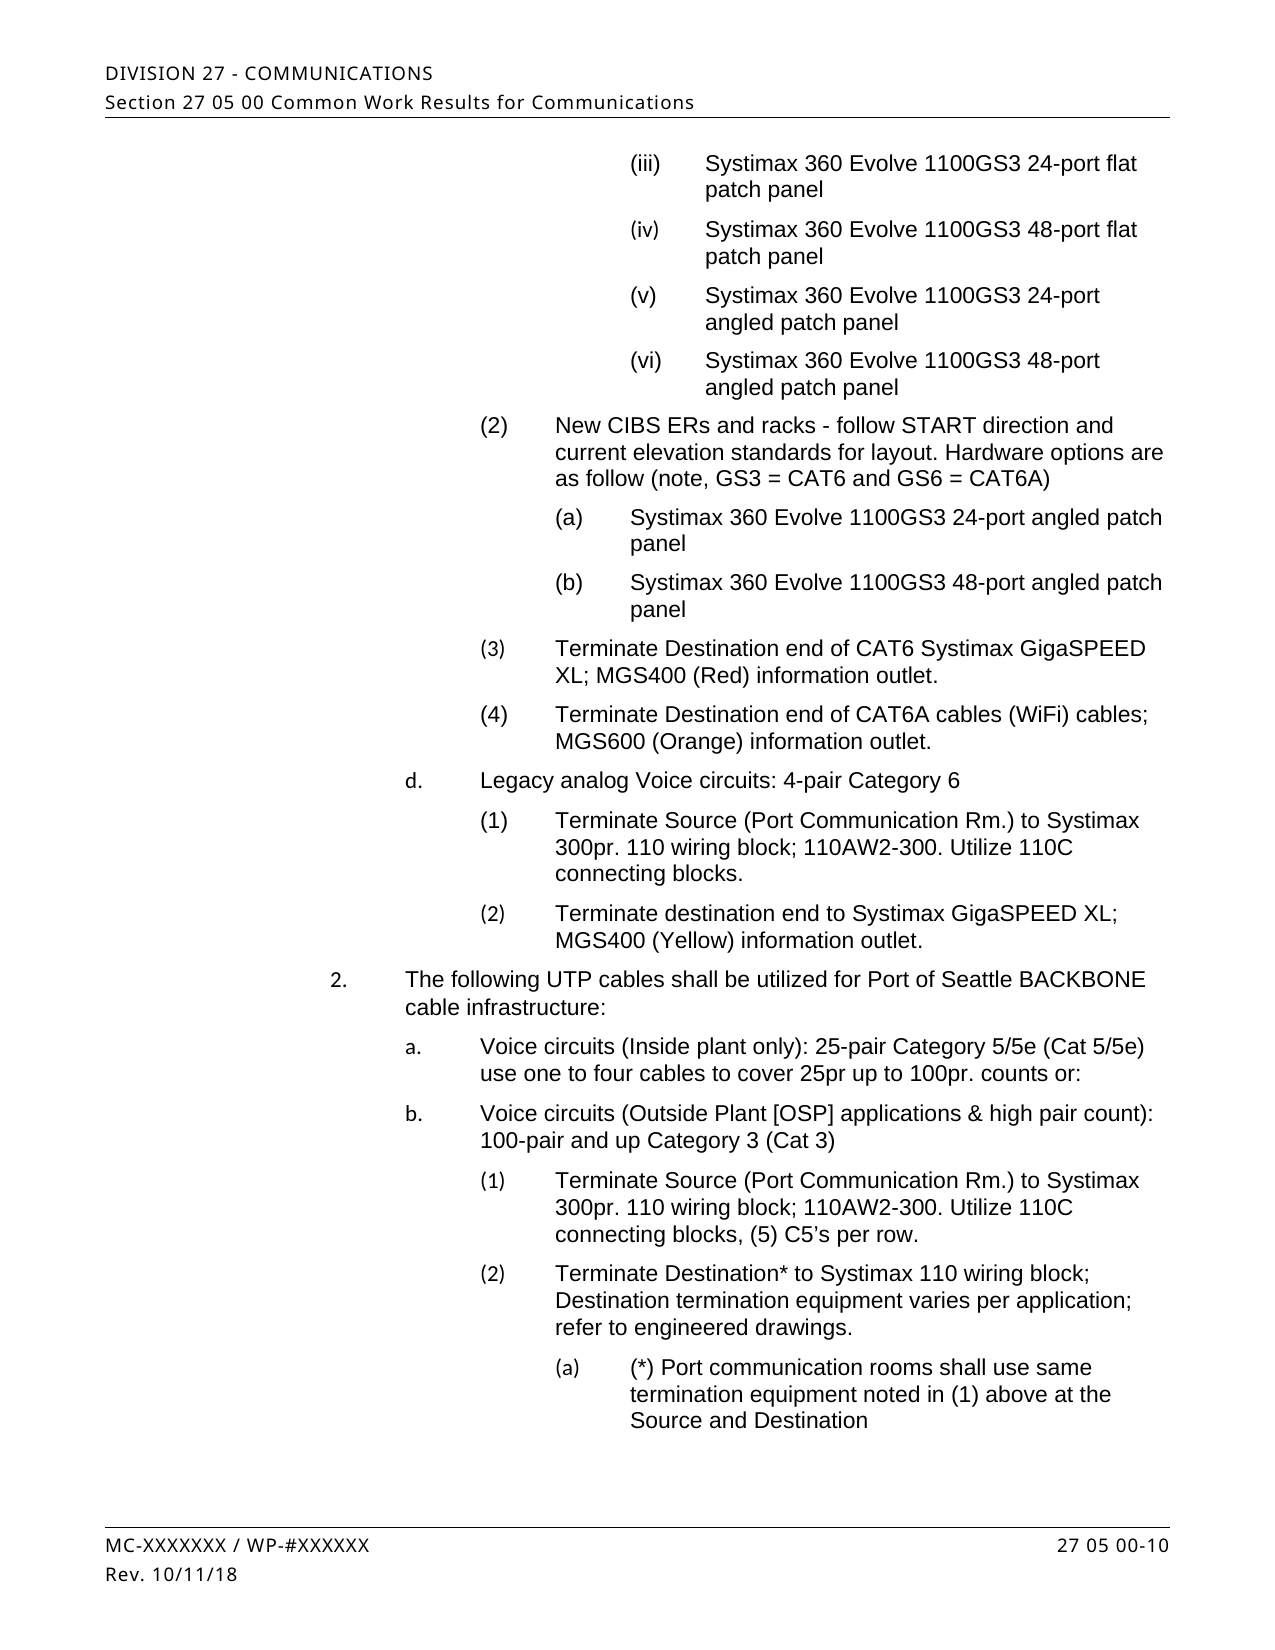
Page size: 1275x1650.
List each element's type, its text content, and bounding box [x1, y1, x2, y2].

list (*) Port communication rooms shall use same termination equipment noted in (1) above at the Source and Destination [555, 1353, 1170, 1433]
list Terminate Destination end of CAT6A cables (WiFi) cables; MGS600 (Orange) information outlet. [480, 701, 1170, 754]
list Terminate destination end to Systimax GigaSPEED XL; MGS400 (Yellow) information outlet. [480, 899, 1170, 953]
list Systimax 360 Evolve 1100GS3 24-port angled patch panel [555, 504, 1170, 557]
list Voice circuits (Outside Plant [OSP] applications & high pair count): 100-pair and up Category 3 (Cat 3) [405, 1099, 1170, 1154]
list The following UTP cables shall be utilized for Port of Seattle BACKBONE cable infrastructure: [330, 966, 1170, 1020]
list Systimax 360 Evolve 1100GS3 24-port flat patch panel [630, 150, 1170, 203]
list Terminate Destination end of CAT6 Systimax GigaSPEED XL; MGS400 (Red) information outlet. [480, 634, 1170, 689]
list Voice circuits (Inside plant only): 25-pair Category 5/5e (Cat 5/5e) use one to four cables to cover 25pr up to 100pr. counts or: [405, 1032, 1170, 1087]
list Systimax 360 Evolve 1100GS3 48-port flat patch panel [630, 215, 1170, 269]
list Terminate Destination* to Systimax 110 wiring block; Destination termination equipment varies per application; refer to engineered drawings. [480, 1259, 1170, 1340]
list Terminate Source (Port Communication Rm.) to Systimax 300pr. 110 wiring block; 110AW2-300. Utilize 110C connecting blocks, (5) C5’s per row. [480, 1166, 1170, 1247]
list Legacy analog Voice circuits: 4-pair Category 6 [405, 767, 1170, 794]
list New CIBS ERs and racks - follow START direction and current elevation standards for layout. Hardware options are as follow (note, GS3 = CAT6 and GS6 = CAT6A) [480, 412, 1170, 492]
list Systimax 360 Evolve 1100GS3 48-port angled patch panel [555, 569, 1170, 622]
list Terminate Source (Port Communication Rm.) to Systimax 300pr. 110 wiring block; 110AW2-300. Utilize 110C connecting blocks. [480, 807, 1170, 886]
list Systimax 360 Evolve 1100GS3 24-port angled patch panel [630, 282, 1170, 335]
list Systimax 360 Evolve 1100GS3 48-port angled patch panel [630, 347, 1170, 400]
